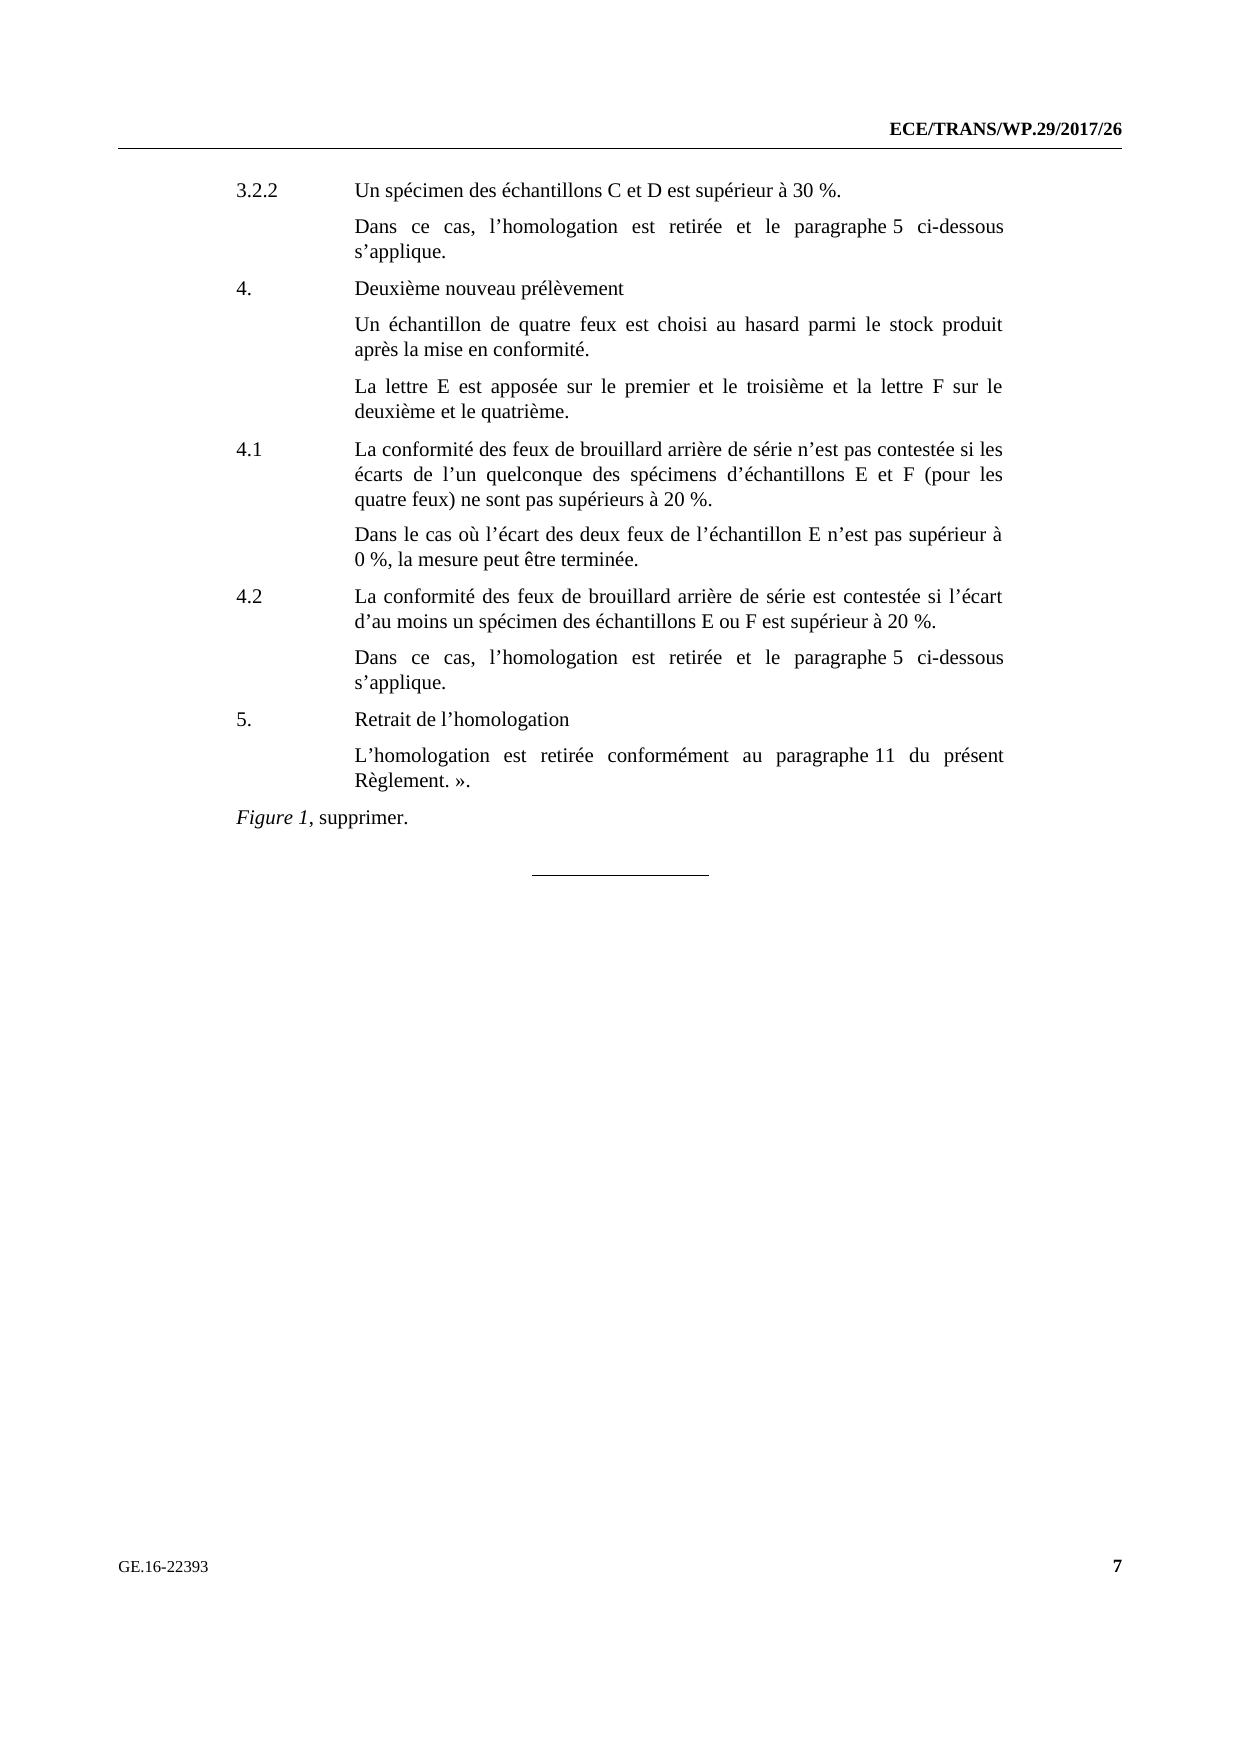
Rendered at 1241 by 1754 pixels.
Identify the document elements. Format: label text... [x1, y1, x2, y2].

text Dans ce cas, l’homologation est retirée et le paragraphe 5 ci-dessous s’applique. [354, 644, 1004, 694]
text La lettre E est apposée sur le premier et le troisième et la lettre F sur le deuxième et le quatrième. [354, 373, 1004, 423]
text 4. Deuxième nouveau prélèvement [236, 275, 1004, 300]
text 4.1 La conformité des feux de brouillard arrière de série n’est pas contestée si les écarts de l’un quelconque des spécimens d’échantillons E et F (pour les quatre feux) ne sont pas supérieurs à 20 %. [236, 436, 1004, 511]
text Dans le cas où l’écart des deux feux de l’échantillon E n’est pas supérieur à 0 %, la mesure peut être terminée. [354, 521, 1004, 571]
text L’homologation est retirée conformément au paragraphe 11 du présent Règlement. ». [354, 742, 1004, 792]
text Dans ce cas, l’homologation est retirée et le paragraphe 5 ci-dessous s’applique. [354, 213, 1004, 263]
text 3.2.2 Un spécimen des échantillons C et D est supérieur à 30 %. [236, 177, 1004, 202]
text 4.2 La conformité des feux de brouillard arrière de série est contestée si l’écart d’au moins un spécimen des échantillons E ou F est supérieur à 20 %. [236, 583, 1004, 633]
text Figure 1, supprimer. [236, 804, 1004, 829]
text 5. Retrait de l’homologation [236, 706, 1004, 731]
text Un échantillon de quatre feux est choisi au hasard parmi le stock produit après la mise en conformité. [354, 311, 1004, 361]
